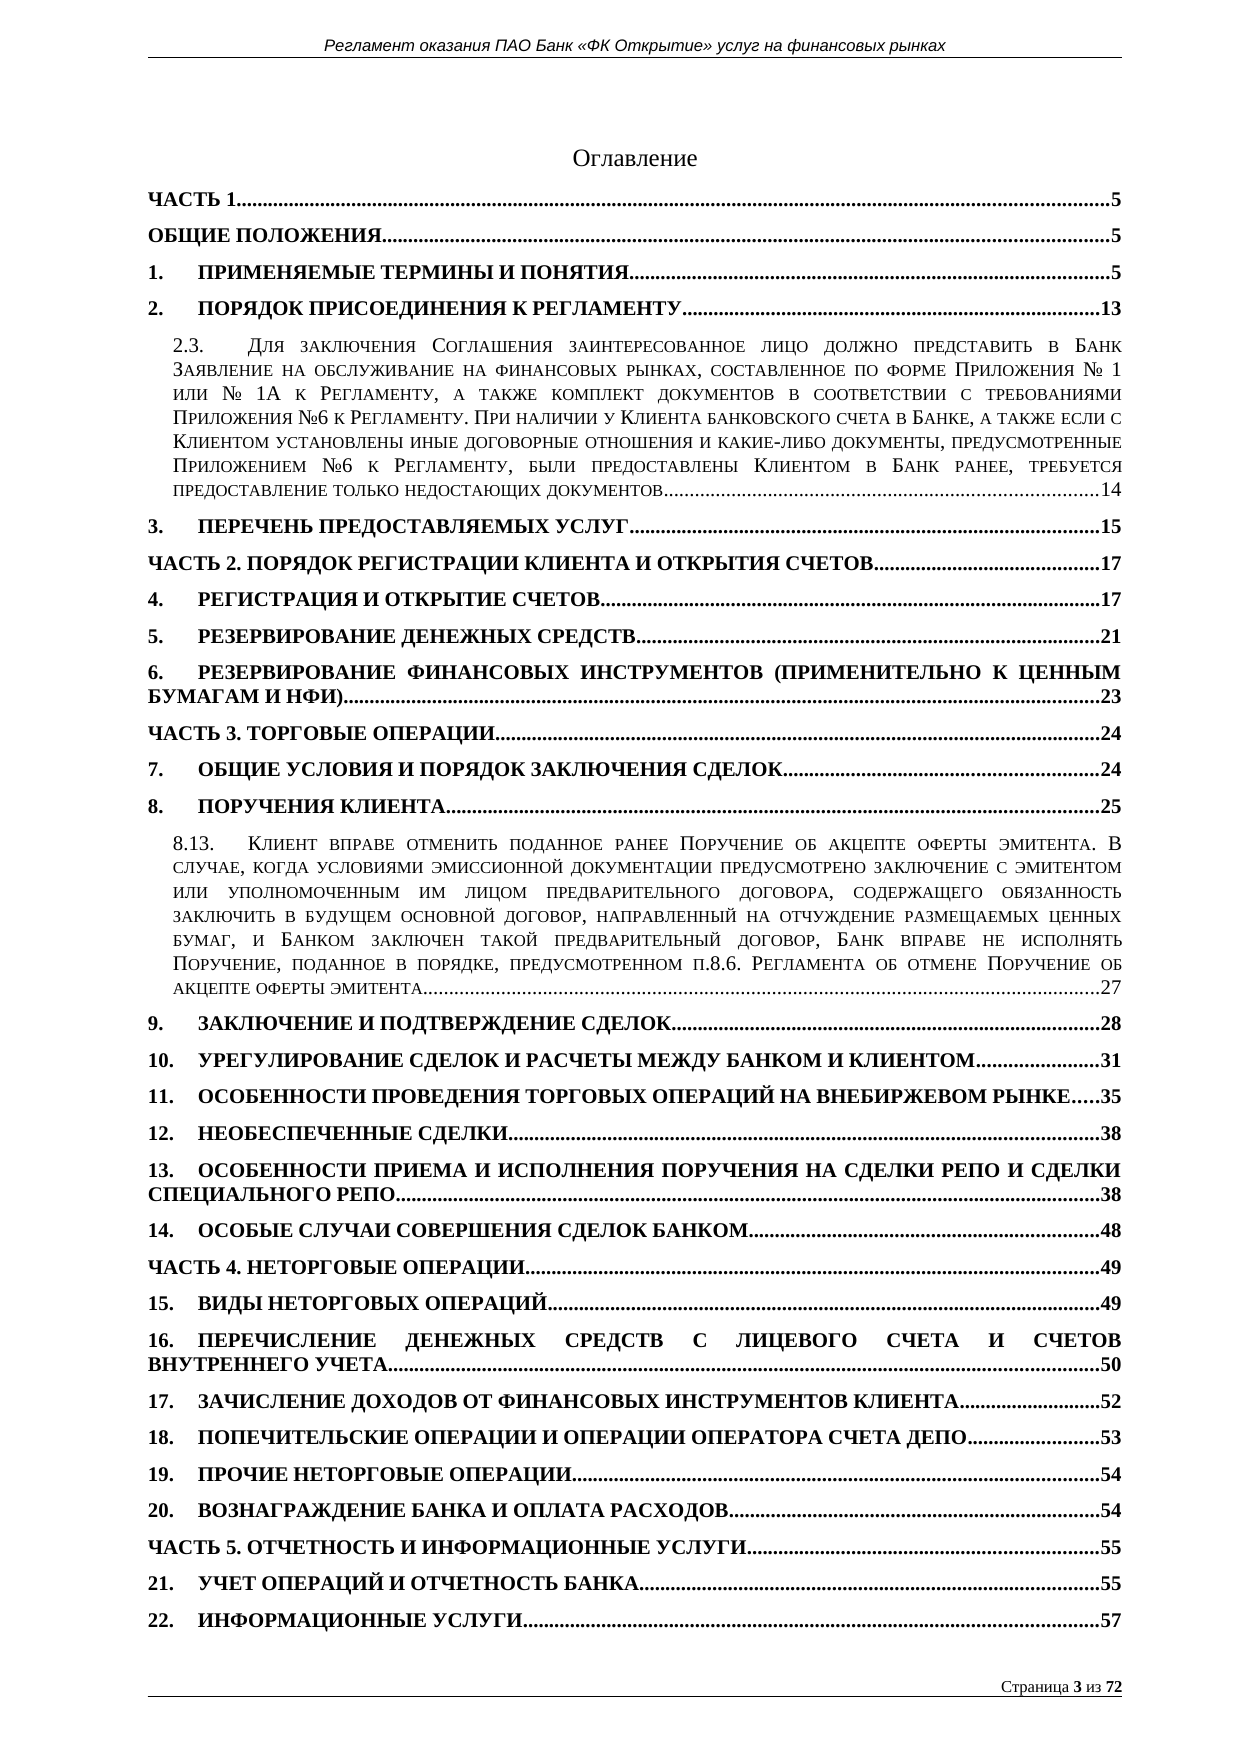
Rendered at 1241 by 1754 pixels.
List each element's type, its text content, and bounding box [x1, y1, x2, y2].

text 2. ПОРЯДОК ПРИСОЕДИНЕНИЯ К РЕГЛАМЕНТУ 13 [148, 296, 1122, 320]
text 7. ОБЩИЕ УСЛОВИЯ И ПОРЯДОК ЗАКЛЮЧЕНИЯ СДЕЛОК 24 [148, 757, 1122, 781]
text 9. ЗАКЛЮЧЕНИЕ И ПОДТВЕРЖДЕНИЕ СДЕЛОК 28 [148, 1011, 1122, 1035]
text 10. УРЕГУЛИРОВАНИЕ СДЕЛОК И РАСЧЕТЫ МЕЖДУ БАНКОМ И КЛИЕНТОМ 31 [148, 1048, 1122, 1072]
text ЧАСТЬ 1. 5 [148, 187, 1122, 211]
text 8.13. Клиент вправе отменить поданное ранее Поручение об акцепте оферты эмитента. В случае, когда условиями эмиссионной документации предусмотрено заключение с эмитентом или уполномоченным им лицом предварительного договора, содержащего обязанность заключить в будущем основной договор, направленный на отчуждение размещаемых ценных бумаг, и Банком заключен такой предварительный договор, Банк вправе не исполнять Поручение, поданное в порядке, предусмотренном п.8.6. Регламента об отмене Поручение об акцепте оферты эмитента. 27 [173, 830, 1122, 999]
text 16. ПЕРЕЧИСЛЕНИЕ ДЕНЕЖНЫХ СРЕДСТВ С ЛИЦЕВОГО СЧЕТА И СЧЕТОВ ВНУТРЕННЕГО УЧЕТА 50 [148, 1328, 1122, 1376]
subtitle Оглавление [148, 143, 1122, 172]
text ОБЩИЕ ПОЛОЖЕНИЯ 5 [148, 223, 1122, 247]
text 2.3. Для заключения Соглашения заинтересованное лицо должно представить в Банк Заявление на обслуживание на финансовых рынках, составленное по форме Приложения № 1 или № 1А к Регламенту, а также комплект документов в соответствии с требованиями Приложения №6 к Регламенту. При наличии у Клиента банковского счета в Банке, а также если с Клиентом установлены иные договорные отношения и какие-либо документы, предусмотренные Приложением №6 к Регламенту, были предоставлены Клиентом в Банк ранее, требуется предоставление только недостающих документов. 14 [173, 333, 1122, 501]
text 5. РЕЗЕРВИРОВАНИЕ ДЕНЕЖНЫХ СРЕДСТВ 21 [148, 623, 1122, 648]
text Часть 5. ОТЧЕТНОСТЬ И ИНФОРМАЦИОННЫЕ УСЛУГИ 55 [148, 1535, 1122, 1559]
text 6. РЕЗЕРВИРОВАНИЕ ФИНАНСОВЫХ ИНСТРУМЕНТОВ (ПРИМЕНИТЕЛЬНО К ЦЕННЫМ БУМАГАМ И НФИ) 23 [148, 660, 1122, 708]
text Часть 4. Неторговые операции 49 [148, 1255, 1122, 1279]
text 19. ПРОЧИЕ НЕТОРГОВЫЕ ОПЕРАЦИИ 54 [148, 1462, 1122, 1486]
text 8. ПОРУЧЕНИЯ КЛИЕНТА 25 [148, 794, 1122, 818]
text 1. ПРИМЕНЯЕМЫЕ ТЕРМИНЫ И ПОНЯТИЯ 5 [148, 260, 1122, 284]
text 18. ПОПЕЧИТЕЛЬСКИЕ ОПЕРАЦИИ И ОПЕРАЦИИ ОПЕРАТОРА СЧЕТА ДЕПО 53 [148, 1425, 1122, 1449]
text 13. ОСОБЕННОСТИ ПРИЕМА И ИСПОЛНЕНИЯ ПОРУЧЕНИЯ НА СДЕЛКИ РЕПО И СДЕЛКИ СПЕЦИАЛЬНОГО РЕПО 38 [148, 1158, 1122, 1206]
text 14. ОСОБЫЕ СЛУЧАИ СОВЕРШЕНИЯ СДЕЛОК БАНКОМ 48 [148, 1218, 1122, 1242]
text 20. ВОЗНАГРАЖДЕНИЕ БАНКА И ОПЛАТА РАСХОДОВ 54 [148, 1498, 1122, 1522]
text 12. НЕОБЕСПЕЧЕННЫЕ СДЕЛКИ 38 [148, 1121, 1122, 1145]
text Часть 2. ПОРЯДОК РЕГИСТРАЦИИ КЛИЕНТА И ОТКРЫТИЯ СЧЕТОВ 17 [148, 550, 1122, 574]
text 17. ЗАЧИСЛЕНИЕ ДОХОДОВ ОТ ФИНАНСОВЫХ ИНСТРУМЕНТОВ КЛИЕНТА 52 [148, 1388, 1122, 1413]
text 11. ОСОБЕННОСТИ ПРОВЕДЕНИЯ ТОРГОВЫХ ОПЕРАЦИЙ НА ВНЕБИРЖЕВОМ РЫНКЕ 35 [148, 1084, 1122, 1108]
text 22. ИНФОРМАЦИОННЫЕ УСЛУГИ 57 [148, 1608, 1122, 1632]
text 15. ВИДЫ НЕТОРГОВЫХ ОПЕРАЦИЙ 49 [148, 1291, 1122, 1315]
text 21. УЧЕТ ОПЕРАЦИЙ И ОТЧЕТНОСТЬ БАНКА 55 [148, 1571, 1122, 1595]
text 3. ПЕРЕЧЕНЬ ПРЕДОСТАВЛЯЕМЫХ УСЛУГ 15 [148, 514, 1122, 538]
text 4. РЕГИСТРАЦИЯ И ОТКРЫТИЕ СЧЕТОВ 17 [148, 587, 1122, 611]
text Часть 3. ТОРГОВЫЕ ОПЕРАЦИИ 24 [148, 721, 1122, 745]
